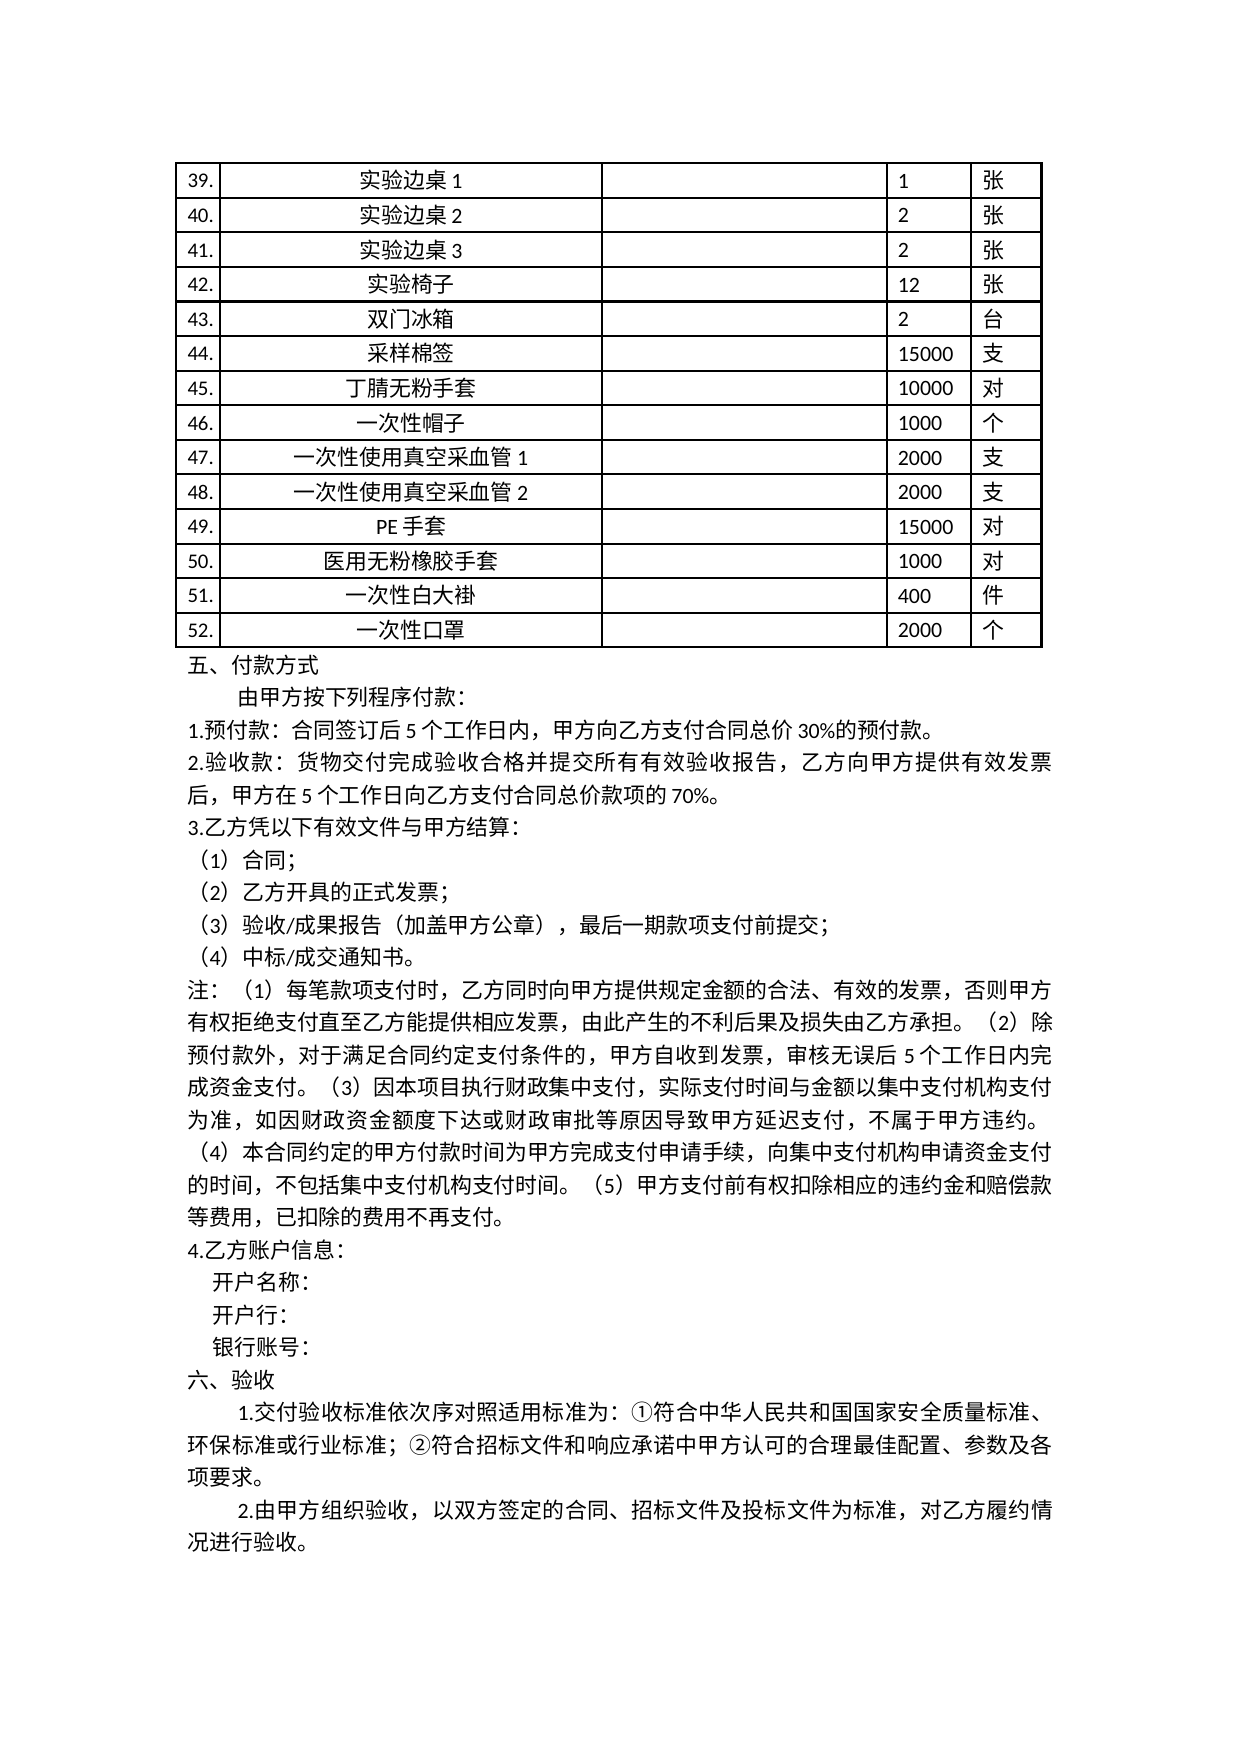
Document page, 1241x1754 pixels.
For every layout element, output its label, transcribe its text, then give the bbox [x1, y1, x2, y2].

table_cell 医用无粉橡胶手套 [221, 545, 601, 577]
table_cell 实验边桌2 [221, 199, 601, 231]
table_cell [603, 614, 886, 646]
table_cell 实验边桌1 [221, 164, 601, 197]
table_cell [603, 475, 886, 508]
text 注：（1）每笔款项支付时，乙方同时向甲方提供规定金额的合法、有效的发票，否则甲方有权拒绝支付直至乙方能提供相应发票，由此产生的不利后果及损失由乙方承担。（2）除预付款外，对于满足合同约定支付条件的，甲方自收到发票，审核无误后5个工作日内完成资金支付。（3）因本项目执行财政集中支付，实际支付时间与金额以集中支付机构支付为准，如因财政资金额度下达或财政审批等原因导致甲方延迟支付，不属于甲方违约。（4）本合同约定的甲方付款时间为甲方完成支付申请手续，向集中支付机构申请资金支付的时间，不包括集中支付机构支付时间。（5）甲方支付前有权扣除相应的违约金和赔偿款等费用，已扣除的费用不再支付。 [187, 973, 1053, 1233]
table_cell 12 [888, 268, 970, 300]
table_cell 对 [972, 510, 1040, 542]
table_cell [177, 372, 219, 404]
text 3.乙方凭以下有效文件与甲方结算： [187, 811, 1053, 843]
table_cell 15000 [888, 337, 970, 369]
table_cell 支 [972, 441, 1040, 473]
table_cell 支 [972, 475, 1040, 508]
table_cell [603, 199, 886, 231]
text 由甲方按下列程序付款： [187, 681, 1053, 713]
table_cell 双门冰箱 [221, 303, 601, 335]
table_cell [177, 164, 219, 197]
text 开户名称： [187, 1266, 1053, 1298]
table_cell [603, 441, 886, 473]
table_cell 张 [972, 164, 1040, 197]
table_cell 张 [972, 233, 1040, 266]
table_cell 一次性白大褂 [221, 579, 601, 612]
table_cell [603, 164, 886, 197]
table_cell 15000 [888, 510, 970, 542]
table_cell 个 [972, 614, 1040, 646]
table_cell [177, 199, 219, 231]
text 六、验收 [187, 1363, 1053, 1396]
table_cell 2 [888, 199, 970, 231]
text 2.验收款：货物交付完成验收合格并提交所有有效验收报告，乙方向甲方提供有效发票后，甲方在5个工作日向乙方支付合同总价款项的70%。 [187, 746, 1053, 811]
table_cell [603, 579, 886, 612]
text 五、付款方式 [187, 648, 1053, 681]
text 4.乙方账户信息： [187, 1233, 1053, 1266]
table_cell 张 [972, 199, 1040, 231]
text 2.由甲方组织验收，以双方签定的合同、招标文件及投标文件为标准，对乙方履约情况进行验收。 [187, 1493, 1053, 1558]
table_cell 一次性帽子 [221, 406, 601, 439]
text 1.预付款：合同签订后5个工作日内，甲方向乙方支付合同总价30%的预付款。 [187, 713, 1053, 746]
table_cell [177, 303, 219, 335]
table_cell 2 [888, 233, 970, 266]
table_cell [603, 545, 886, 577]
table_cell [603, 372, 886, 404]
table_cell [177, 406, 219, 439]
table_cell 实验边桌3 [221, 233, 601, 266]
table_cell 2 [888, 303, 970, 335]
table_cell PE手套 [221, 510, 601, 542]
table_cell [603, 233, 886, 266]
text 1.交付验收标准依次序对照适用标准为：①符合中华人民共和国国家安全质量标准、环保标准或行业标准；②符合招标文件和响应承诺中甲方认可的合理最佳配置、参数及各项要求。 [187, 1396, 1053, 1493]
table_cell 10000 [888, 372, 970, 404]
table_cell 2000 [888, 475, 970, 508]
text 银行账号： [187, 1331, 1053, 1363]
text （2）乙方开具的正式发票； [187, 876, 1053, 908]
table_cell [603, 303, 886, 335]
table_cell [177, 545, 219, 577]
table_cell 个 [972, 406, 1040, 439]
table_cell 1 [888, 164, 970, 197]
table_cell 对 [972, 372, 1040, 404]
table_cell 支 [972, 337, 1040, 369]
table_cell [603, 268, 886, 300]
table_cell 丁腈无粉手套 [221, 372, 601, 404]
text （3）验收/成果报告（加盖甲方公章），最后一期款项支付前提交； [187, 908, 1053, 941]
table_cell [603, 510, 886, 542]
table_cell [177, 268, 219, 300]
table_cell 一次性使用真空采血管2 [221, 475, 601, 508]
text 开户行： [187, 1298, 1053, 1331]
table_cell 400 [888, 579, 970, 612]
table_cell 对 [972, 545, 1040, 577]
table_cell [177, 233, 219, 266]
table_cell 1000 [888, 545, 970, 577]
table_cell [177, 441, 219, 473]
table_cell 采样棉签 [221, 337, 601, 369]
text （1）合同； [187, 843, 1053, 876]
table_cell [603, 337, 886, 369]
table_cell 张 [972, 268, 1040, 300]
table_cell 实验椅子 [221, 268, 601, 300]
table_cell 1000 [888, 406, 970, 439]
text （4）中标/成交通知书。 [187, 941, 1053, 973]
table_cell [177, 579, 219, 612]
table_cell 一次性口罩 [221, 614, 601, 646]
table_cell 件 [972, 579, 1040, 612]
table_cell [177, 614, 219, 646]
table_cell [177, 510, 219, 542]
table_cell 一次性使用真空采血管1 [221, 441, 601, 473]
table_cell 2000 [888, 441, 970, 473]
table_cell 台 [972, 303, 1040, 335]
table_cell [177, 475, 219, 508]
table_cell [603, 406, 886, 439]
table_cell [177, 337, 219, 369]
table_cell 2000 [888, 614, 970, 646]
